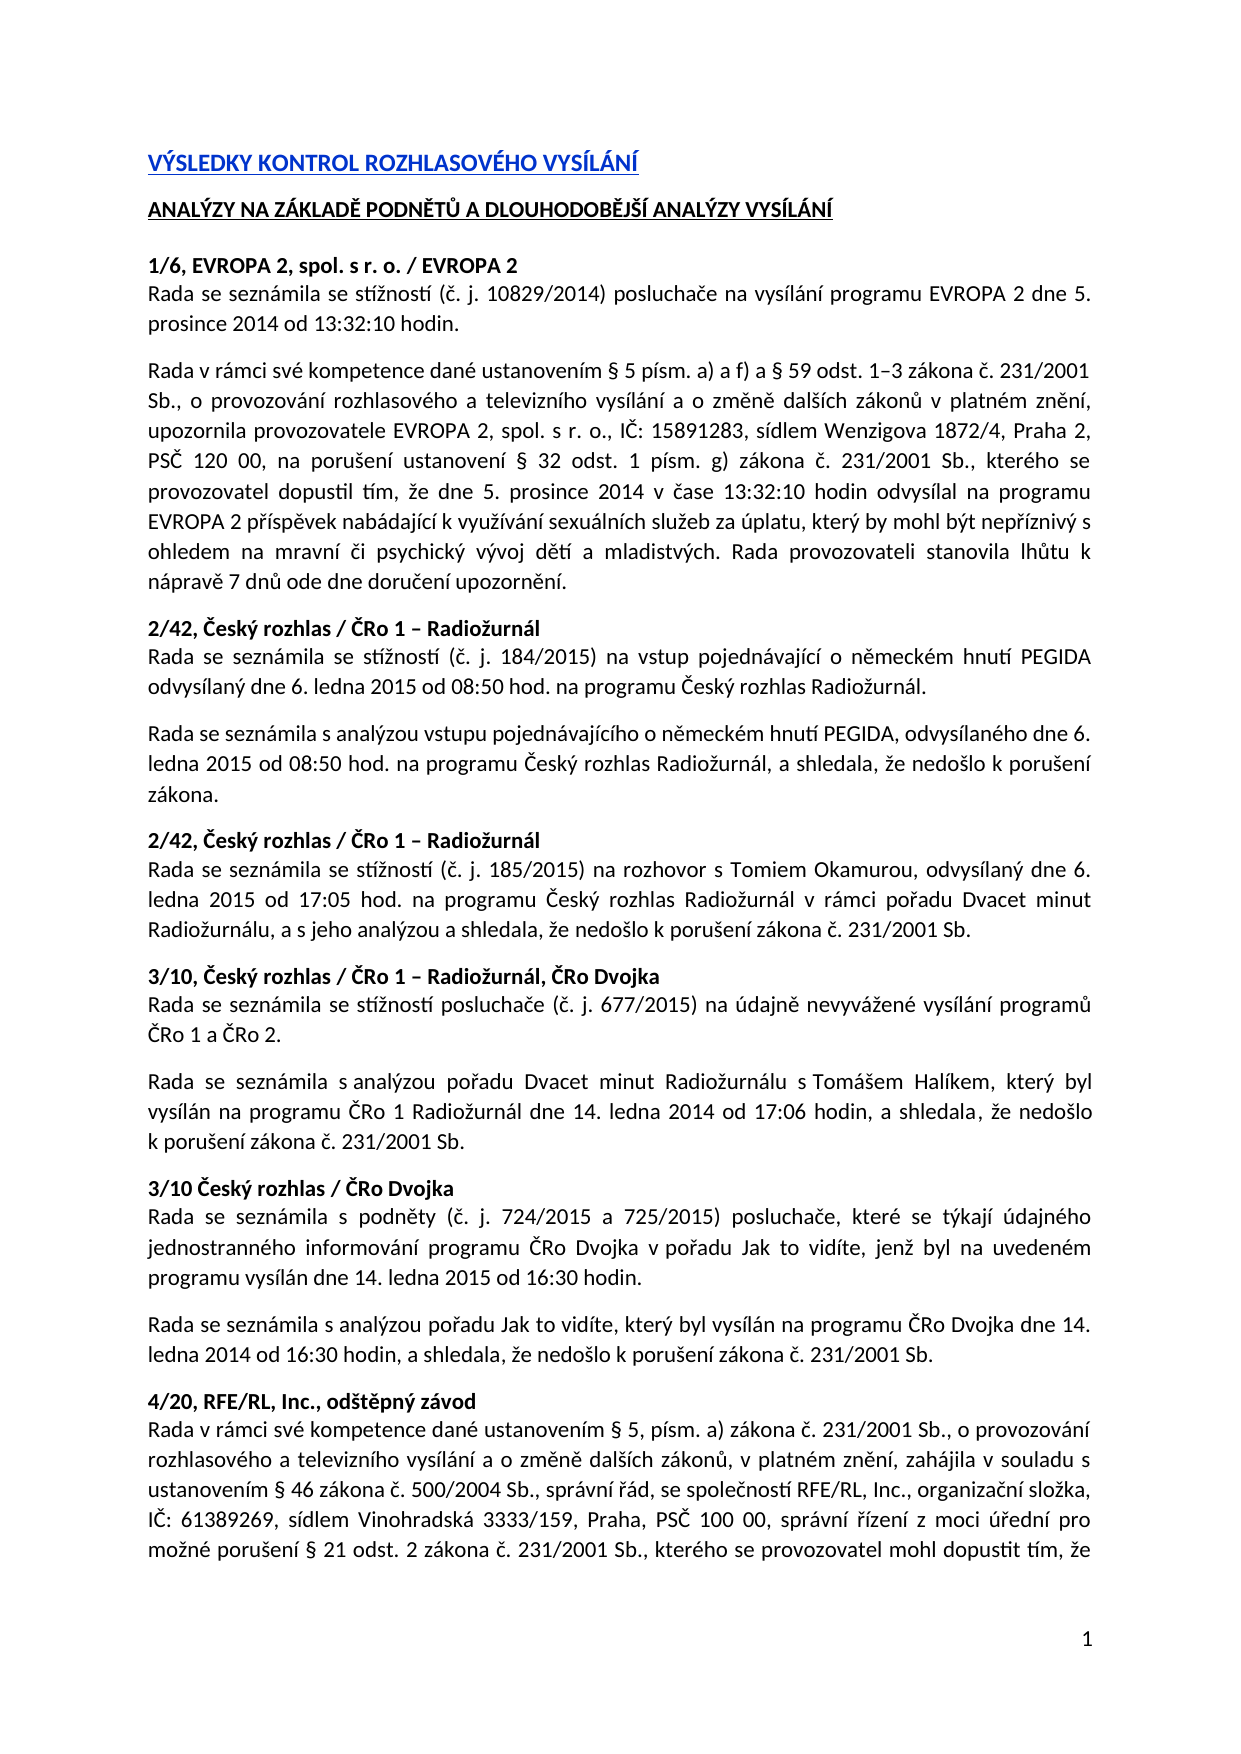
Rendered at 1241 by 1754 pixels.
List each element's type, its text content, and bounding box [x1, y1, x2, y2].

text 2/42, Český rozhlas / ČRo 1 – Radiožurnál [148, 614, 1093, 642]
text Rada se seznámila s analýzou pořadu Dvacet minut Radiožurnálu s Tomášem Halíkem, který byl vysílán na programu ČRo 1 Radiožurnál dne 14. ledna 2014 od 17:06 hodin, a shledala, že nedošlo k porušení zákona č. 231/2001 Sb. [148, 1067, 1093, 1156]
text Rada se seznámila se stížností (č. j. 10829/2014) posluchače na vysílání programu EVROPA 2 dne 5. prosince 2014 od 13:32:10 hodin. [148, 279, 1093, 337]
text ANALÝZY NA ZÁKLADĚ PODNĚTŮ A DLOUHODOBĚJŠÍ ANALÝZY VYSÍLÁNÍ [148, 195, 1093, 223]
text VÝSLEDKY KONTROL ROZHLASOVÉHO VYSÍLÁNÍ [148, 148, 1093, 178]
text 4/20, RFE/RL, Inc., odštěpný závod [148, 1387, 1093, 1415]
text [148, 1415, 1093, 1564]
text 1/6, EVROPA 2, spol. s r. o. / EVROPA 2 [148, 251, 1093, 279]
text Rada se seznámila se stížností (č. j. 184/2015) na vstup pojednávající o německém hnutí PEGIDA odvysílaný dne 6. ledna 2015 od 08:50 hod. na programu Český rozhlas Radiožurnál. [148, 642, 1093, 701]
text Rada se seznámila se stížností posluchače (č. j. 677/2015) na údajně nevyvážené vysílání programů ČRo 1 a ČRo 2. [148, 990, 1093, 1048]
text 3/10 Český rozhlas / ČRo Dvojka [148, 1174, 1093, 1202]
text 2/42, Český rozhlas / ČRo 1 – Radiožurnál [148, 827, 1093, 855]
text Rada se seznámila s analýzou vstupu pojednávajícího o německém hnutí PEGIDA, odvysílaného dne 6. ledna 2015 od 08:50 hod. na programu Český rozhlas Radiožurnál, a shledala, že nedošlo k porušení zákona. [148, 719, 1093, 808]
text Rada se seznámila se stížností (č. j. 185/2015) na rozhovor s Tomiem Okamurou, odvysílaný dne 6. ledna 2015 od 17:05 hod. na programu Český rozhlas Radiožurnál v rámci pořadu Dvacet minut Radiožurnálu, a s jeho analýzou a shledala, že nedošlo k porušení zákona č. 231/2001 Sb. [148, 855, 1093, 943]
text Rada se seznámila s analýzou pořadu Jak to vidíte, který byl vysílán na programu ČRo Dvojka dne 14. ledna 2014 od 16:30 hodin, a shledala, že nedošlo k porušení zákona č. 231/2001 Sb. [148, 1310, 1093, 1368]
text 3/10, Český rozhlas / ČRo 1 – Radiožurnál, ČRo Dvojka [148, 962, 1093, 990]
text Rada se seznámila s podněty (č. j. 724/2015 a 725/2015) posluchače, které se týkají údajného jednostranného informování programu ČRo Dvojka v pořadu Jak to vidíte, jenž byl na uvedeném programu vysílán dne 14. ledna 2015 od 16:30 hodin. [148, 1202, 1093, 1291]
text Rada v rámci své kompetence dané ustanovením § 5 písm. a) a f) a § 59 odst. 1–3 zákona č. 231/2001 Sb., o provozování rozhlasového a televizního vysílání a o změně dalších zákonů v platném znění, upozornila provozovatele EVROPA 2, spol. s r. o., IČ: 15891283, sídlem Wenzigova 1872/4, Praha 2, PSČ 120 00, na porušení ustanovení § 32 odst. 1 písm. g) zákona č. 231/2001 Sb., kterého se provozovatel dopustil tím, že dne 5. prosince 2014 v čase 13:32:10 hodin odvysílal na programu EVROPA 2 příspěvek nabádající k využívání sexuálních služeb za úplatu, který by mohl být nepříznivý s ohledem na mravní či psychický vývoj dětí a mladistvých. Rada provozovateli stanovila lhůtu k nápravě 7 dnů ode dne doručení upozornění. [148, 356, 1093, 595]
